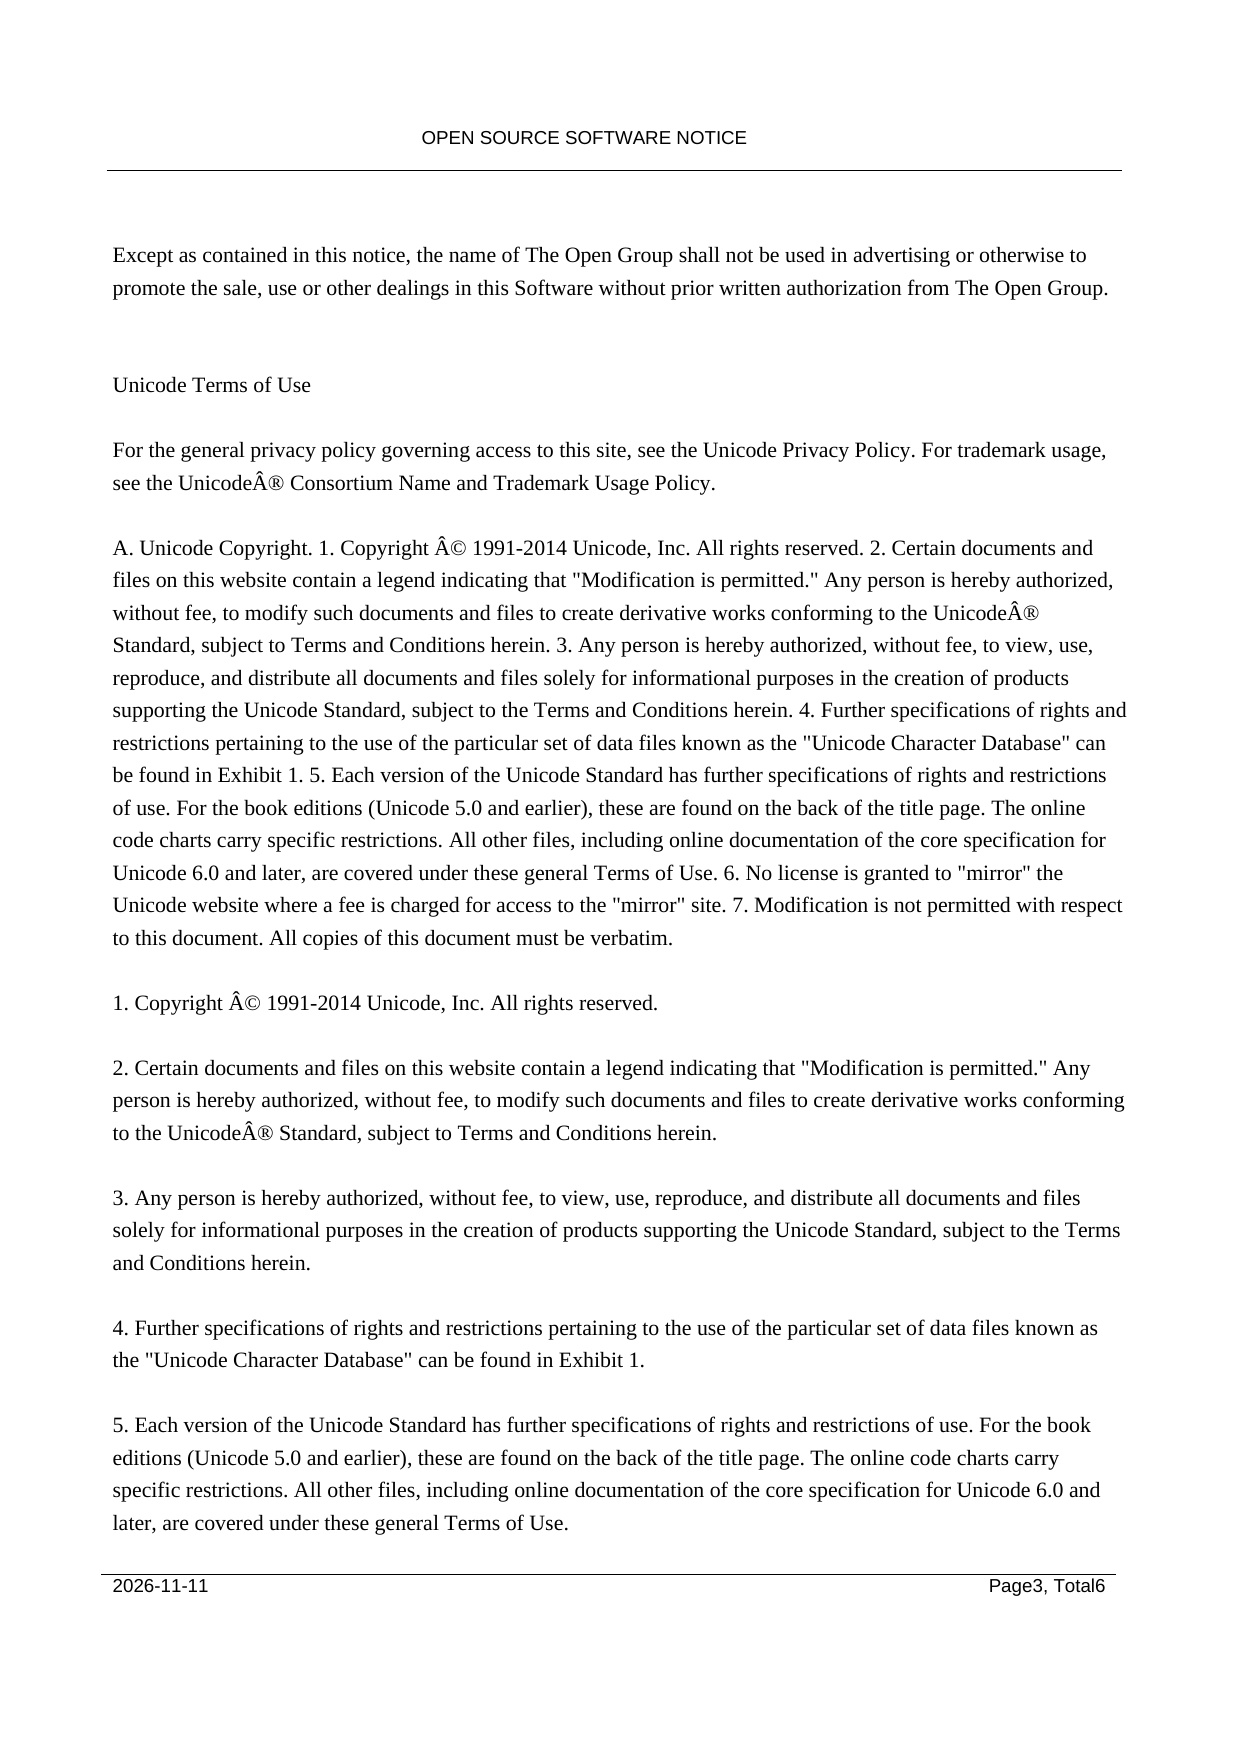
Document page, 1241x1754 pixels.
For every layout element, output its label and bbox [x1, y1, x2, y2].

text [112, 206, 1128, 1539]
